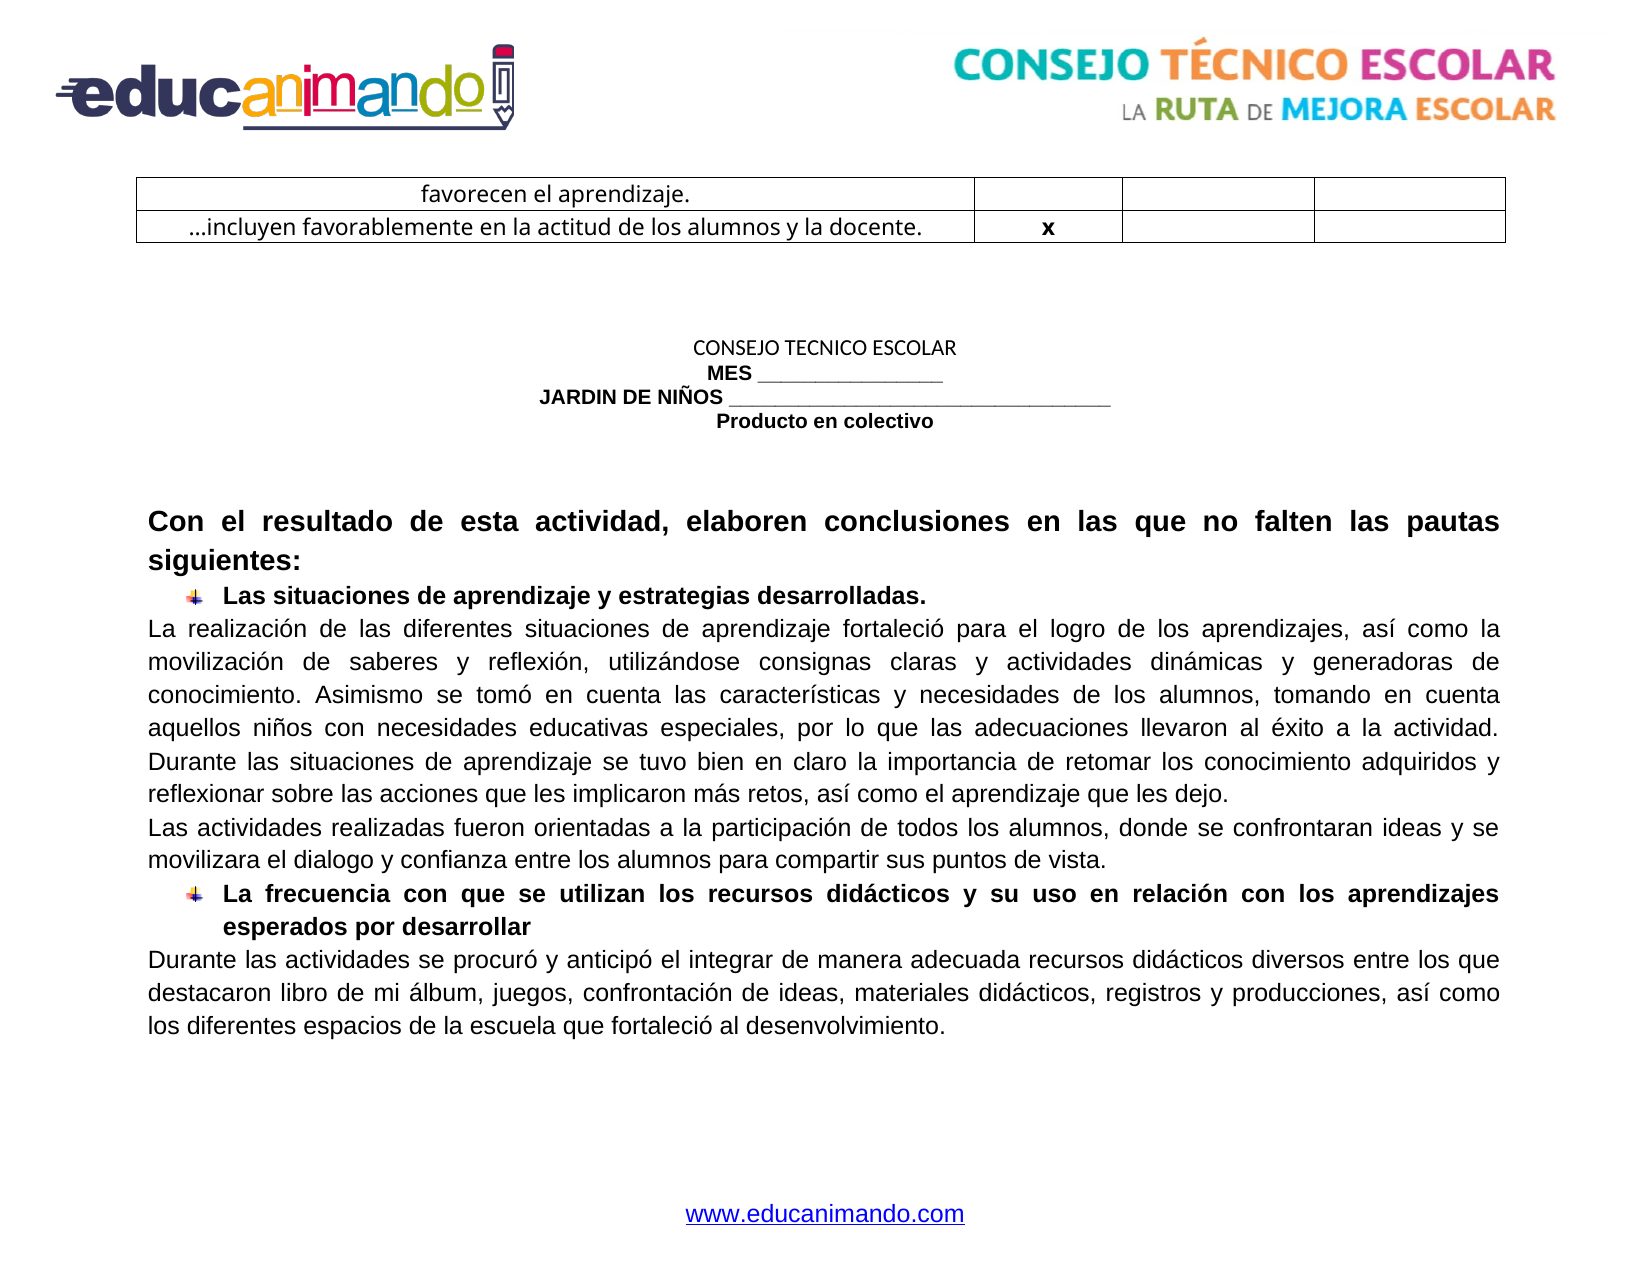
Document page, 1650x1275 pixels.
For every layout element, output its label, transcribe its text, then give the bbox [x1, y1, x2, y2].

text JARDIN DE NIÑOS _________________________________ [148, 385, 1502, 409]
list Las situaciones de aprendizaje y estrategias desarrolladas. [185, 581, 1502, 610]
table_cell [1123, 211, 1314, 242]
picture [186, 588, 203, 605]
table_cell …incluyen favorablemente en la actitud de los alumnos y la docente. [137, 211, 974, 242]
text Durante las actividades se procuró y anticipó el integrar de manera adecuada recursos didácticos diversos entre los que destacaron libro de mi álbum, juegos, confrontación de ideas, materiales didácticos, registros y producciones, así como los diferentes espacios de la escuela que fortaleció al desenvolvimiento. [148, 944, 1502, 1039]
picture [51, 43, 514, 131]
text MES ________________ [148, 361, 1502, 385]
text Con el resultado de esta actividad, elaboren conclusiones en las que no falten las pautas siguientes: [148, 504, 1502, 576]
table_cell [1123, 178, 1314, 209]
text CONSEJO TECNICO ESCOLAR [148, 333, 1502, 361]
picture [779, 29, 1614, 130]
picture [186, 885, 203, 902]
table_cell x [975, 211, 1122, 242]
table_cell [1315, 211, 1505, 242]
table_cell …son agradables, renovados, equilibrados y cuentan con elementos que favorecen el aprendizaje. [137, 178, 974, 209]
table_cell [1315, 178, 1505, 209]
text Producto en colectivo [148, 409, 1502, 433]
list La frecuencia con que se utilizan los recursos didácticos y su uso en relación con los aprendizajes esperados por desarrollar [185, 878, 1502, 940]
text La realización de las diferentes situaciones de aprendizaje fortaleció para el logro de los aprendizajes, así como la movilización de saberes y reflexión, utilizándose consignas claras y actividades dinámicas y generadoras de conocimiento. Asimismo se tomó en cuenta las características y necesidades de los alumnos, tomando en cuenta aquellos niños con necesidades educativas especiales, por lo que las adecuaciones llevaron al éxito a la actividad. Durante las situaciones de aprendizaje se tuvo bien en claro la importancia de retomar los conocimiento adquiridos y reflexionar sobre las acciones que les implicaron más retos, así como el aprendizaje que les dejo. [148, 614, 1502, 808]
text Las actividades realizadas fueron orientadas a la participación de todos los alumnos, donde se confrontaran ideas y se movilizara el dialogo y confianza entre los alumnos para compartir sus puntos de vista. [148, 812, 1502, 874]
table_cell x [975, 178, 1122, 209]
